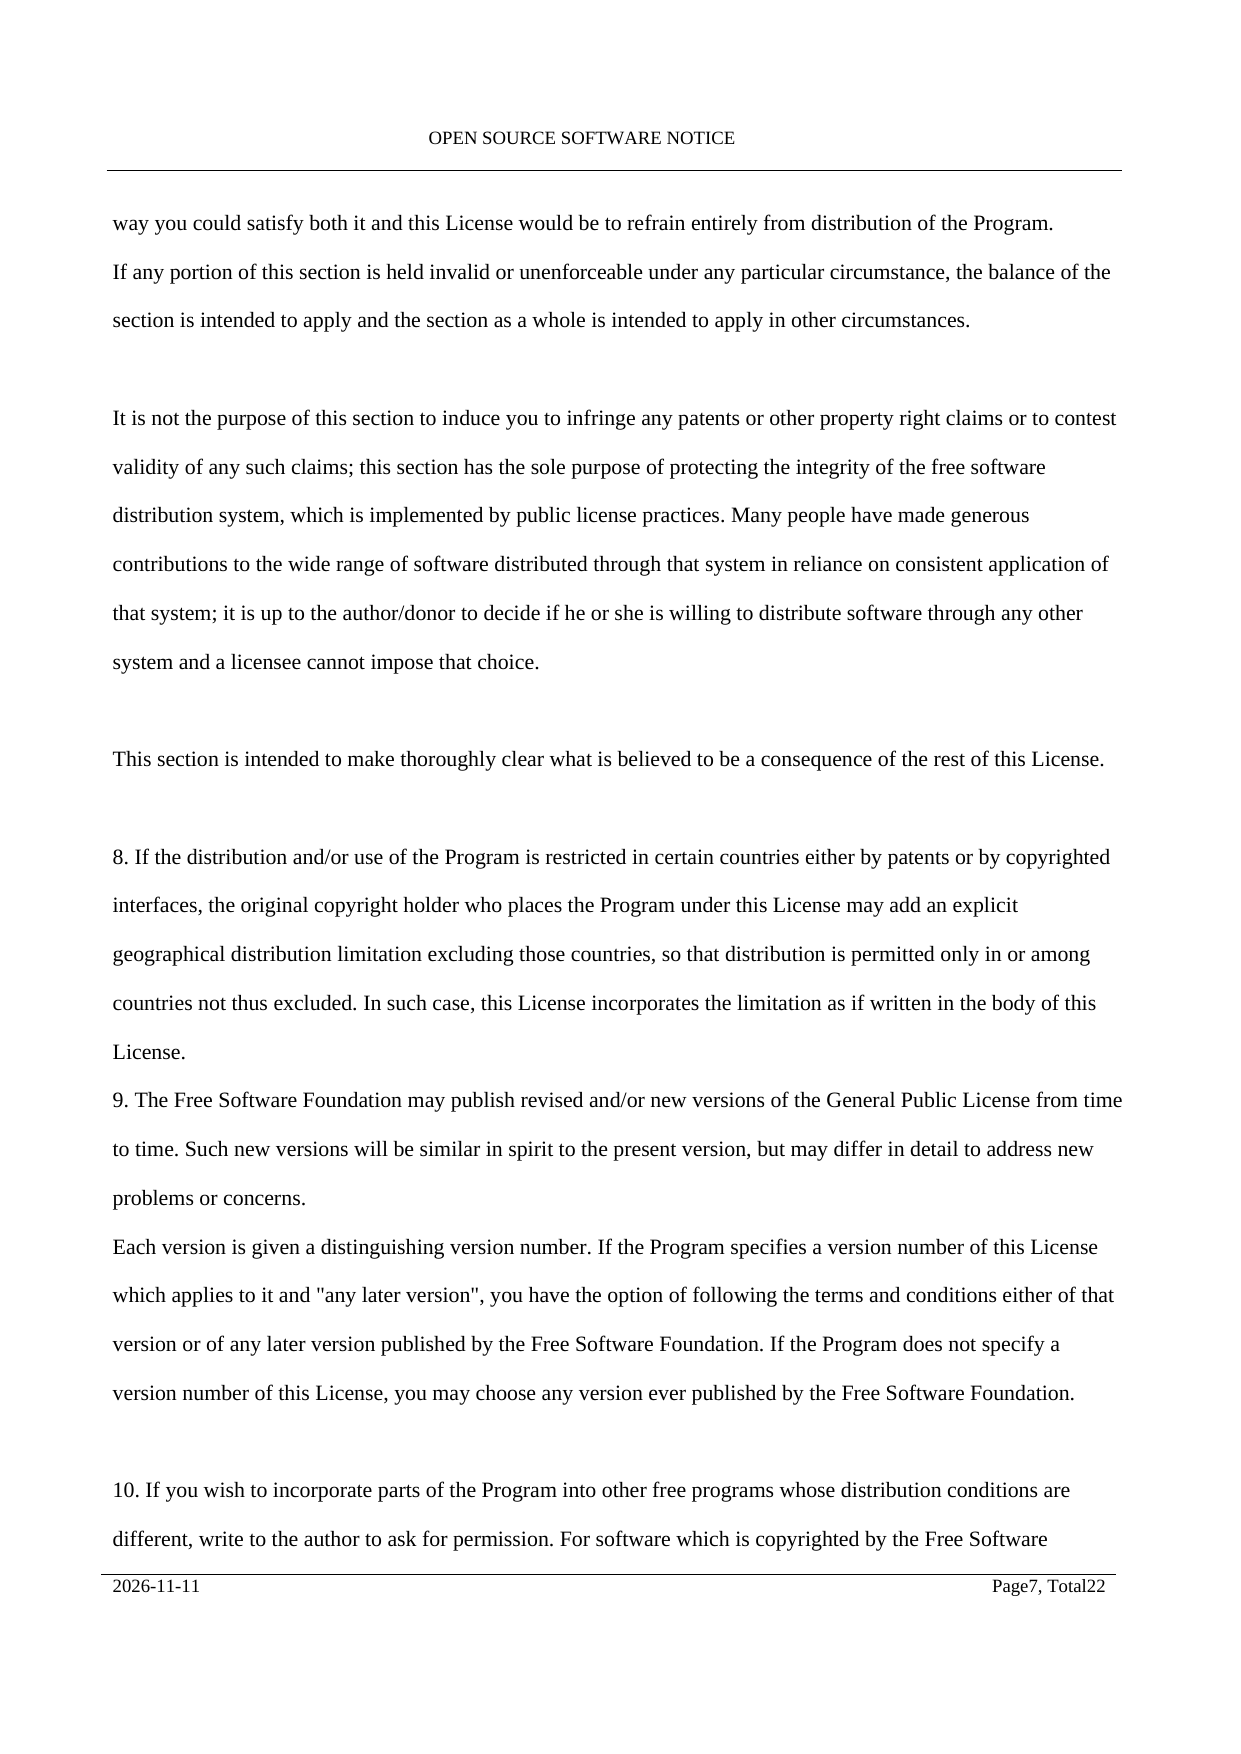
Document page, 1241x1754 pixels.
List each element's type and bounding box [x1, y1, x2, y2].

text [112, 206, 1128, 1555]
